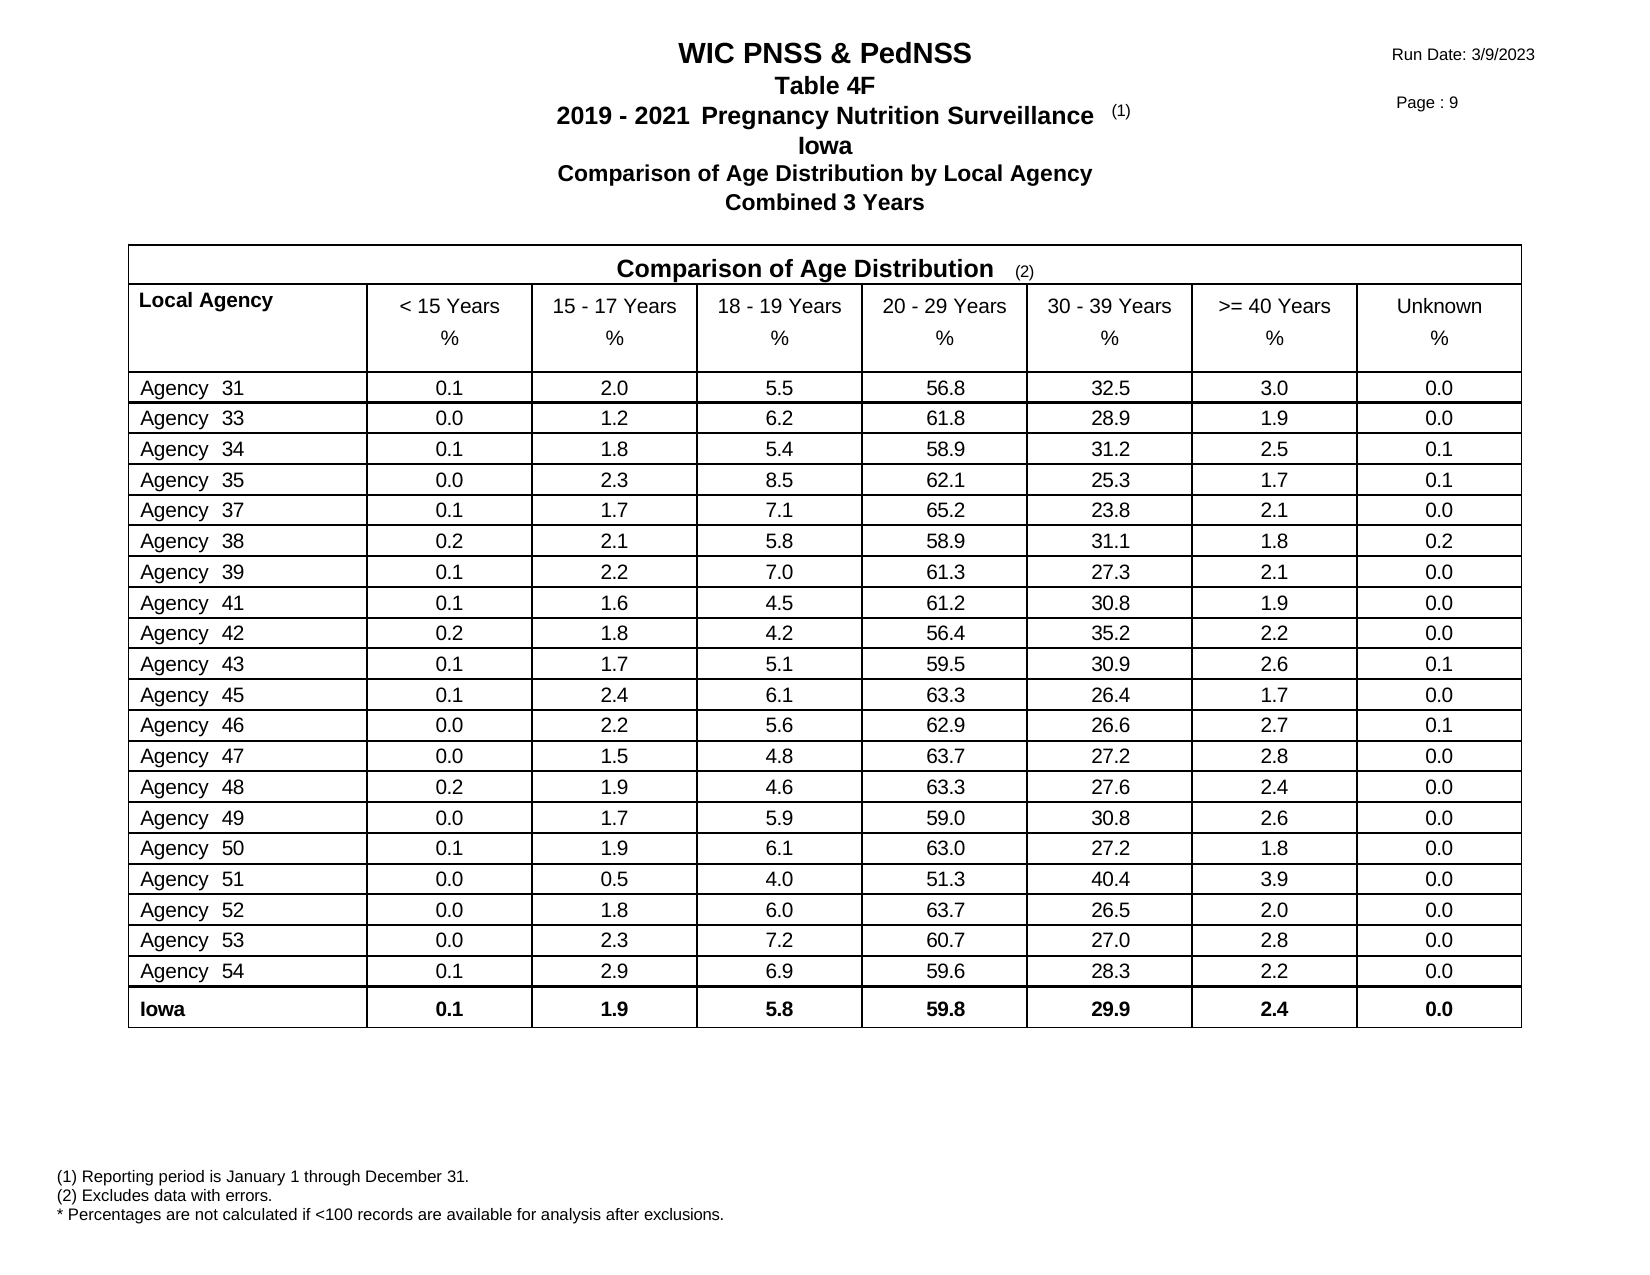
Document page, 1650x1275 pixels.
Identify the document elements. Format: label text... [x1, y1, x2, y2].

table_cell 51.3 [863, 865, 1026, 893]
table_cell Agency [129, 649, 215, 678]
table_cell 1.7 [533, 496, 696, 524]
table_cell 1.7 [533, 649, 696, 678]
table_cell 0.2 [368, 526, 531, 555]
table_cell 63.3 [863, 772, 1026, 801]
table_cell 58.9 [863, 526, 1026, 555]
table_cell 8.5 [698, 465, 861, 494]
table_cell 2.0 [1193, 895, 1356, 924]
table_cell 30.9 [1028, 649, 1191, 678]
table_cell 58.9 [863, 434, 1026, 463]
table_cell 47 [215, 742, 366, 770]
table_cell 2.7 [1193, 711, 1356, 739]
table_cell 4.6 [698, 772, 861, 801]
table_cell Agency [129, 680, 215, 709]
table_cell 63.7 [863, 895, 1026, 924]
table_cell 2.6 [1193, 803, 1356, 832]
table_cell 0.1 [1358, 434, 1521, 463]
table_cell 1.7 [533, 803, 696, 832]
table_cell 0.5 [533, 865, 696, 893]
table_cell 0.1 [368, 588, 531, 617]
table_cell 53 [215, 926, 366, 954]
table_cell 27.2 [1028, 834, 1191, 862]
table_cell 29.9 [1028, 988, 1191, 1027]
table_cell 2.2 [533, 557, 696, 586]
table_cell 31 [215, 373, 366, 401]
table_cell 0.0 [368, 895, 531, 924]
table_cell Agency [129, 557, 215, 586]
table_cell 48 [215, 772, 366, 801]
table_cell 2.1 [1193, 496, 1356, 524]
table_cell 0.0 [1358, 373, 1521, 401]
table_cell 0.0 [1358, 619, 1521, 647]
table_cell 59.0 [863, 803, 1026, 832]
table_cell Agency [129, 865, 215, 893]
table_cell 59.8 [863, 988, 1026, 1027]
table_cell 27.3 [1028, 557, 1191, 586]
table_cell 5.8 [698, 526, 861, 555]
table_cell 7.2 [698, 926, 861, 954]
table_cell 0.1 [368, 496, 531, 524]
table_cell 1.8 [1193, 526, 1356, 555]
table_cell 35.2 [1028, 619, 1191, 647]
table_cell 61.2 [863, 588, 1026, 617]
table_cell 2.1 [533, 526, 696, 555]
table_cell Agency [129, 834, 215, 862]
table_cell 61.8 [863, 404, 1026, 432]
table_cell 4.0 [698, 865, 861, 893]
table_cell Agency [129, 895, 215, 924]
table_cell 62.1 [863, 465, 1026, 494]
table_cell 2.4 [533, 680, 696, 709]
table_cell Agency [129, 619, 215, 647]
table_cell 39 [215, 557, 366, 586]
table_cell 34 [215, 434, 366, 463]
table_cell 0.0 [1358, 680, 1521, 709]
table_cell 0.0 [368, 803, 531, 832]
table_cell 6.0 [698, 895, 861, 924]
table_cell 26.4 [1028, 680, 1191, 709]
table_cell 2.8 [1193, 926, 1356, 954]
table_cell Agency [129, 404, 215, 432]
table_cell 56.8 [863, 373, 1026, 401]
table_cell 1.2 [533, 404, 696, 432]
table_cell 1.5 [533, 742, 696, 770]
table_cell 26.5 [1028, 895, 1191, 924]
table_cell 5.8 [698, 988, 861, 1027]
table_cell 0.1 [368, 557, 531, 586]
table_cell 2.9 [533, 957, 696, 985]
table_cell 31.1 [1028, 526, 1191, 555]
table_cell 2.8 [1193, 742, 1356, 770]
table_cell 28.3 [1028, 957, 1191, 985]
table_cell Agency [129, 588, 215, 617]
table_cell 38 [215, 526, 366, 555]
table_cell 2.2 [533, 711, 696, 739]
table_cell Agency [129, 803, 215, 832]
text Comparison of Age Distribution by Local Agency Combined 3 Years [557, 160, 1198, 215]
table_cell < 15 Years % [368, 285, 531, 371]
table_cell 1.9 [1193, 588, 1356, 617]
table_cell 0.0 [368, 465, 531, 494]
table_cell Agency [129, 434, 215, 463]
table_cell 0.1 [368, 680, 531, 709]
table_cell 1.6 [533, 588, 696, 617]
table_cell 30 - 39 Years % [1028, 285, 1191, 371]
table_cell 1.9 [533, 988, 696, 1027]
table_cell 30.8 [1028, 803, 1191, 832]
table_cell 0.0 [1358, 895, 1521, 924]
table_cell 25.3 [1028, 465, 1191, 494]
table_cell 4.5 [698, 588, 861, 617]
table_cell 45 [215, 680, 366, 709]
table_cell 7.0 [698, 557, 861, 586]
table_cell Local Agency [129, 285, 366, 371]
table_cell 37 [215, 496, 366, 524]
table_cell 15 - 17 Years % [533, 285, 696, 371]
table_cell 0.1 [1358, 649, 1521, 678]
table_cell 5.5 [698, 373, 861, 401]
table_cell 7.1 [698, 496, 861, 524]
table_cell 0.0 [368, 742, 531, 770]
table_cell 52 [215, 895, 366, 924]
table_cell 0.0 [368, 404, 531, 432]
table_cell 33 [215, 404, 366, 432]
table_cell Agency [129, 526, 215, 555]
table_cell Unknown % [1358, 285, 1521, 371]
table_cell 2.1 [1193, 557, 1356, 586]
table_cell 49 [215, 803, 366, 832]
table_cell 6.2 [698, 404, 861, 432]
table_cell 1.7 [1193, 680, 1356, 709]
table_cell 1.9 [533, 834, 696, 862]
table_cell 2.5 [1193, 434, 1356, 463]
table_cell 43 [215, 649, 366, 678]
table_cell 6.1 [698, 834, 861, 862]
table_cell 0.1 [368, 957, 531, 985]
table_cell >= 40 Years % [1193, 285, 1356, 371]
table_cell 63.0 [863, 834, 1026, 862]
table_cell 32.5 [1028, 373, 1191, 401]
table_cell 2.4 [1193, 988, 1356, 1027]
table_cell 0.2 [368, 619, 531, 647]
table_cell 27.0 [1028, 926, 1191, 954]
table_cell 0.0 [1358, 404, 1521, 432]
table_cell 0.1 [368, 988, 531, 1027]
table_cell Iowa [129, 988, 366, 1027]
table_cell 0.0 [1358, 496, 1521, 524]
table_cell 54 [215, 957, 366, 985]
table_cell 0.0 [1358, 803, 1521, 832]
table_cell 1.9 [1193, 404, 1356, 432]
table_cell 4.2 [698, 619, 861, 647]
table_cell 23.8 [1028, 496, 1191, 524]
table_cell 2.0 [533, 373, 696, 401]
table_cell 5.9 [698, 803, 861, 832]
table_cell 0.0 [1358, 988, 1521, 1027]
table_cell 0.0 [1358, 772, 1521, 801]
table_cell 2.2 [1193, 619, 1356, 647]
table_cell 0.1 [368, 373, 531, 401]
table_cell Agency [129, 926, 215, 954]
table_cell 1.8 [533, 434, 696, 463]
table_cell 0.0 [1358, 557, 1521, 586]
table_cell 0.1 [368, 434, 531, 463]
table_cell Agency [129, 772, 215, 801]
table_cell 0.1 [368, 649, 531, 678]
table_cell 0.0 [1358, 588, 1521, 617]
table_cell 31.2 [1028, 434, 1191, 463]
table_cell 2.3 [533, 465, 696, 494]
table_cell 1.9 [533, 772, 696, 801]
table_cell 2.6 [1193, 649, 1356, 678]
table_cell 2.3 [533, 926, 696, 954]
table_cell Agency [129, 465, 215, 494]
table_cell 35 [215, 465, 366, 494]
table_cell 6.1 [698, 680, 861, 709]
table_cell Agency [129, 496, 215, 524]
table_cell 61.3 [863, 557, 1026, 586]
table_cell 4.8 [698, 742, 861, 770]
table_cell 62.9 [863, 711, 1026, 739]
table_cell 59.5 [863, 649, 1026, 678]
table_cell 3.0 [1193, 373, 1356, 401]
table_cell 41 [215, 588, 366, 617]
table_cell 0.0 [368, 865, 531, 893]
table_cell 1.7 [1193, 465, 1356, 494]
table_cell 5.1 [698, 649, 861, 678]
table_cell 6.9 [698, 957, 861, 985]
table_cell 63.7 [863, 742, 1026, 770]
table_cell 60.7 [863, 926, 1026, 954]
table_cell 5.6 [698, 711, 861, 739]
table_cell Agency [129, 711, 215, 739]
table_cell Agency [129, 373, 215, 401]
table_cell 2.2 [1193, 957, 1356, 985]
table_cell Agency [129, 742, 215, 770]
table_cell 0.0 [1358, 926, 1521, 954]
table_cell 0.2 [1358, 526, 1521, 555]
table_cell 40.4 [1028, 865, 1191, 893]
table_cell Agency [129, 957, 215, 985]
table_cell 1.8 [533, 895, 696, 924]
table_cell 0.0 [368, 926, 531, 954]
table_cell 30.8 [1028, 588, 1191, 617]
table_cell 0.1 [368, 834, 531, 862]
table_cell 1.8 [533, 619, 696, 647]
table_cell 0.0 [1358, 957, 1521, 985]
table_cell 46 [215, 711, 366, 739]
table_cell 65.2 [863, 496, 1026, 524]
table_cell 42 [215, 619, 366, 647]
table_cell 63.3 [863, 680, 1026, 709]
table_cell 26.6 [1028, 711, 1191, 739]
table_cell 3.9 [1193, 865, 1356, 893]
table_cell 0.1 [1358, 465, 1521, 494]
table_cell 0.0 [368, 711, 531, 739]
table_cell 5.4 [698, 434, 861, 463]
table_cell 18 - 19 Years % [698, 285, 861, 371]
table_cell 56.4 [863, 619, 1026, 647]
table_cell 28.9 [1028, 404, 1191, 432]
table_cell 0.0 [1358, 834, 1521, 862]
table_cell 51 [215, 865, 366, 893]
table_cell 0.0 [1358, 865, 1521, 893]
table_cell 0.0 [1358, 742, 1521, 770]
table_cell 20 - 29 Years % [863, 285, 1026, 371]
table_cell 0.1 [1358, 711, 1521, 739]
table_cell 27.6 [1028, 772, 1191, 801]
table_header Comparison of Age Distribution (2) [129, 246, 1521, 283]
table_cell 27.2 [1028, 742, 1191, 770]
table_cell 50 [215, 834, 366, 862]
table_cell 59.6 [863, 957, 1026, 985]
table_cell 0.2 [368, 772, 531, 801]
table_cell 2.4 [1193, 772, 1356, 801]
table_cell 1.8 [1193, 834, 1356, 862]
